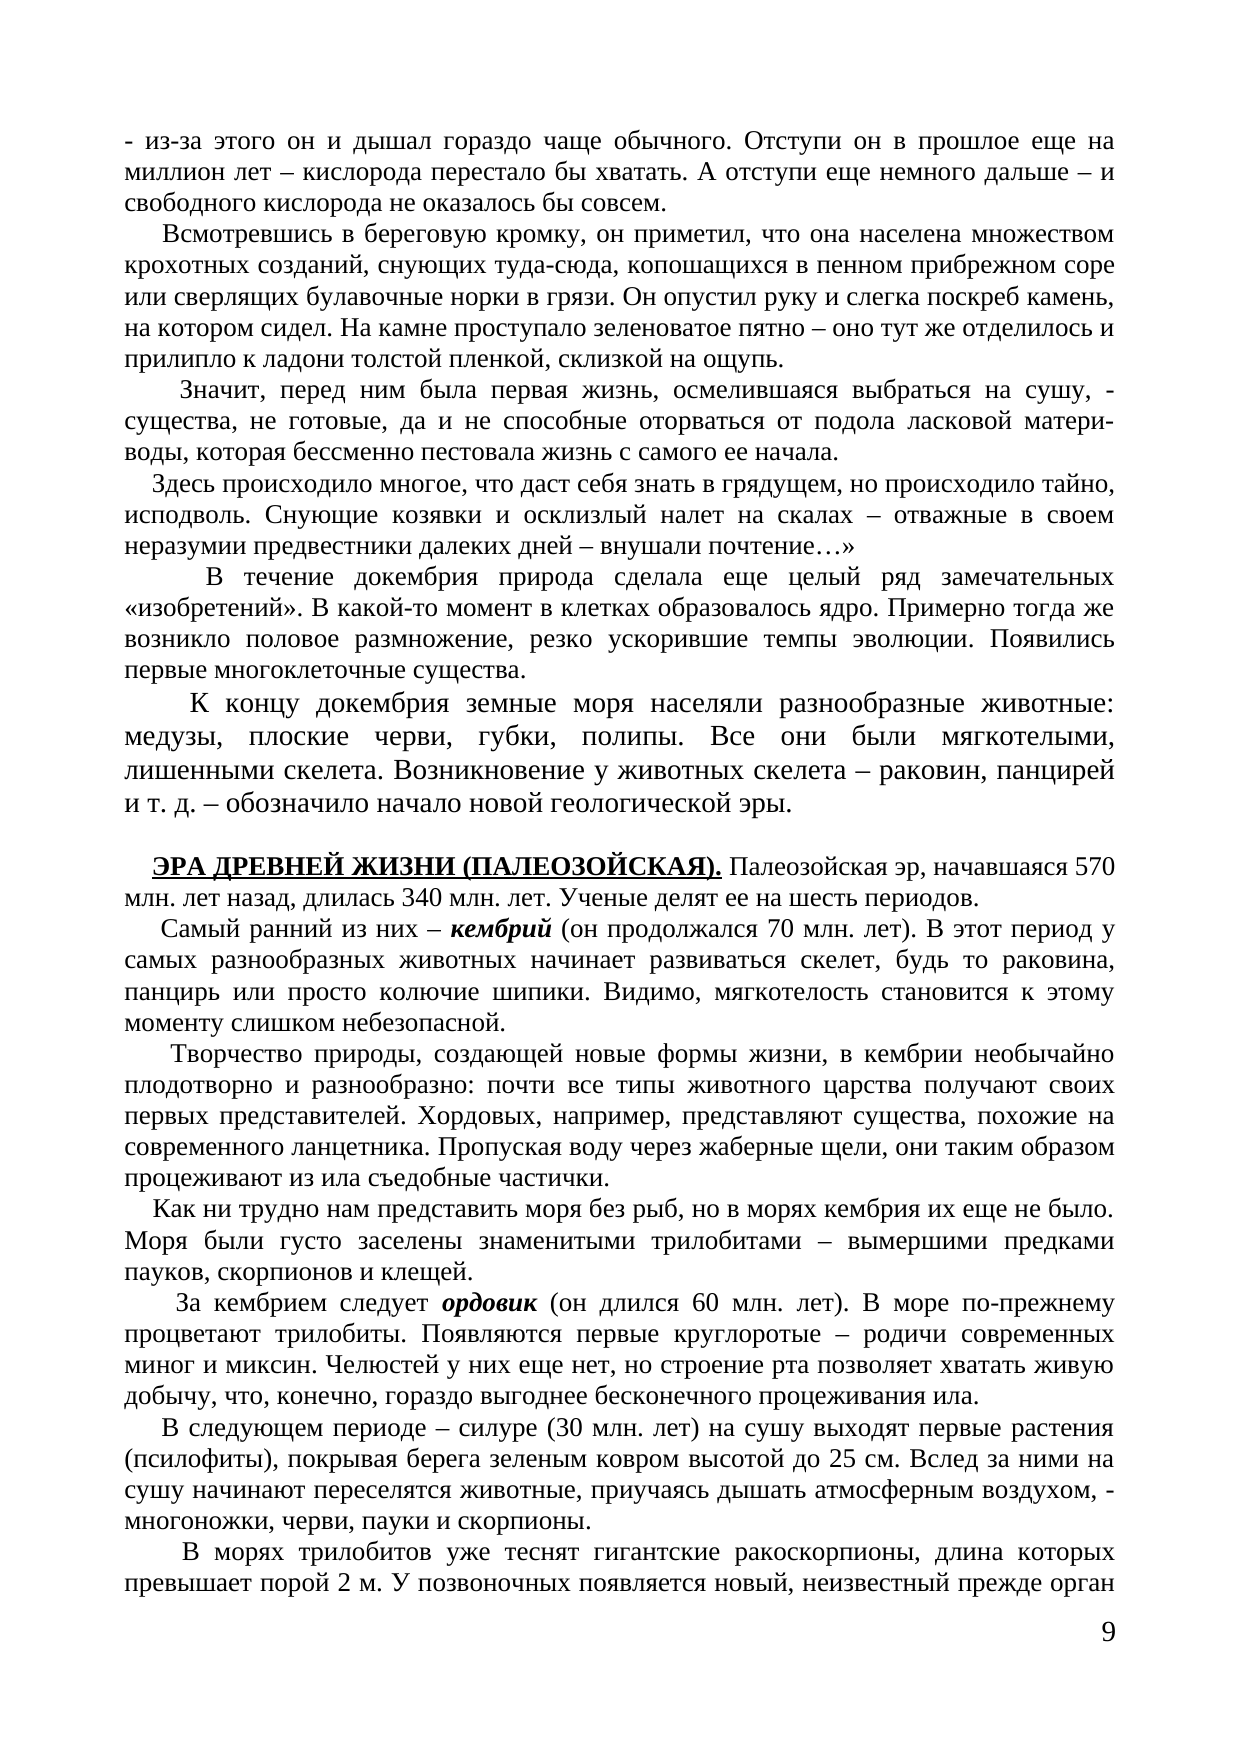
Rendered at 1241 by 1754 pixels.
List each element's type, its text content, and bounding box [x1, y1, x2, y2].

text За кембрием следует ордовик (он длился 60 млн. лет). В море по-прежнему процветают трилобиты. Появляются первые круглоротые – родичи современных миног и миксин. Челюстей у них еще нет, но строение рта позволяет хватать живую добычу, что, конечно, гораздо выгоднее бесконечного процеживания ила. [124, 1286, 1116, 1411]
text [124, 124, 1116, 217]
text Самый ранний из них – кембрий (он продолжался 70 млн. лет). В этот период у самых разнообразных животных начинает развиваться скелет, будь то раковина, панцирь или просто колючие шипики. Видимо, мягкотелость становится к этому моменту слишком небезопасной. [124, 912, 1116, 1037]
text ЭРА ДРЕВНЕЙ ЖИЗНИ (ПАЛЕОЗОЙСКАЯ). Палеозойская эр, начавшаяся 570 млн. лет назад, длилась 340 млн. лет. Ученые делят ее на шесть периодов. [124, 850, 1116, 912]
text В течение докембрия природа сделала еще целый ряд замечательных «изобретений». В какой-то момент в клетках образовалось ядро. Примерно тогда же возникло половое размножение, резко ускорившие темпы эволюции. Появились первые многоклеточные существа. [124, 560, 1116, 685]
text Всмотревшись в береговую кромку, он приметил, что она населена множеством крохотных созданий, снующих туда-сюда, копошащихся в пенном прибрежном соре или сверлящих булавочные норки в грязи. Он опустил руку и слегка поскреб камень, на котором сидел. На камне проступало зеленоватое пятно – оно тут же отделилось и прилипло к ладони толстой пленкой, склизкой на ощупь. [124, 217, 1116, 373]
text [124, 1535, 1116, 1597]
text Значит, перед ним была первая жизнь, осмелившаяся выбраться на сушу, - существа, не готовые, да и не способные оторваться от подола ласковой матери-воды, которая бессменно пестовала жизнь с самого ее начала. [124, 373, 1116, 467]
text Здесь происходило многое, что даст себя знать в грядущем, но происходило тайно, исподволь. Снующие козявки и осклизлый налет на скалах – отважные в своем неразумии предвестники далеких дней – внушали почтение…» [124, 467, 1116, 560]
text Творчество природы, создающей новые формы жизни, в кембрии необычайно плодотворно и разнообразно: почти все типы животного царства получают своих первых представителей. Хордовых, например, представляют существа, похожие на современного ланцетника. Пропуская воду через жаберные щели, они таким образом процеживают из ила съедобные частички. [124, 1037, 1116, 1193]
text В следующем периоде – силуре (30 млн. лет) на сушу выходят первые растения (псилофиты), покрывая берега зеленым ковром высотой до 25 см. Вслед за ними на сушу начинают переселятся животные, приучаясь дышать атмосферным воздухом, - многоножки, черви, пауки и скорпионы. [124, 1411, 1116, 1535]
text Как ни трудно нам представить моря без рыб, но в морях кембрия их еще не было. Моря были густо заселены знаменитыми трилобитами – вымершими предками пауков, скорпионов и клещей. [124, 1193, 1116, 1286]
text К концу докембрия земные моря населяли разнообразные животные: медузы, плоские черви, губки, полипы. Все они были мягкотелыми, лишенными скелета. Возникновение у животных скелета – раковин, панцирей и т. д. – обозначило начало новой геологической эры. [124, 685, 1116, 819]
